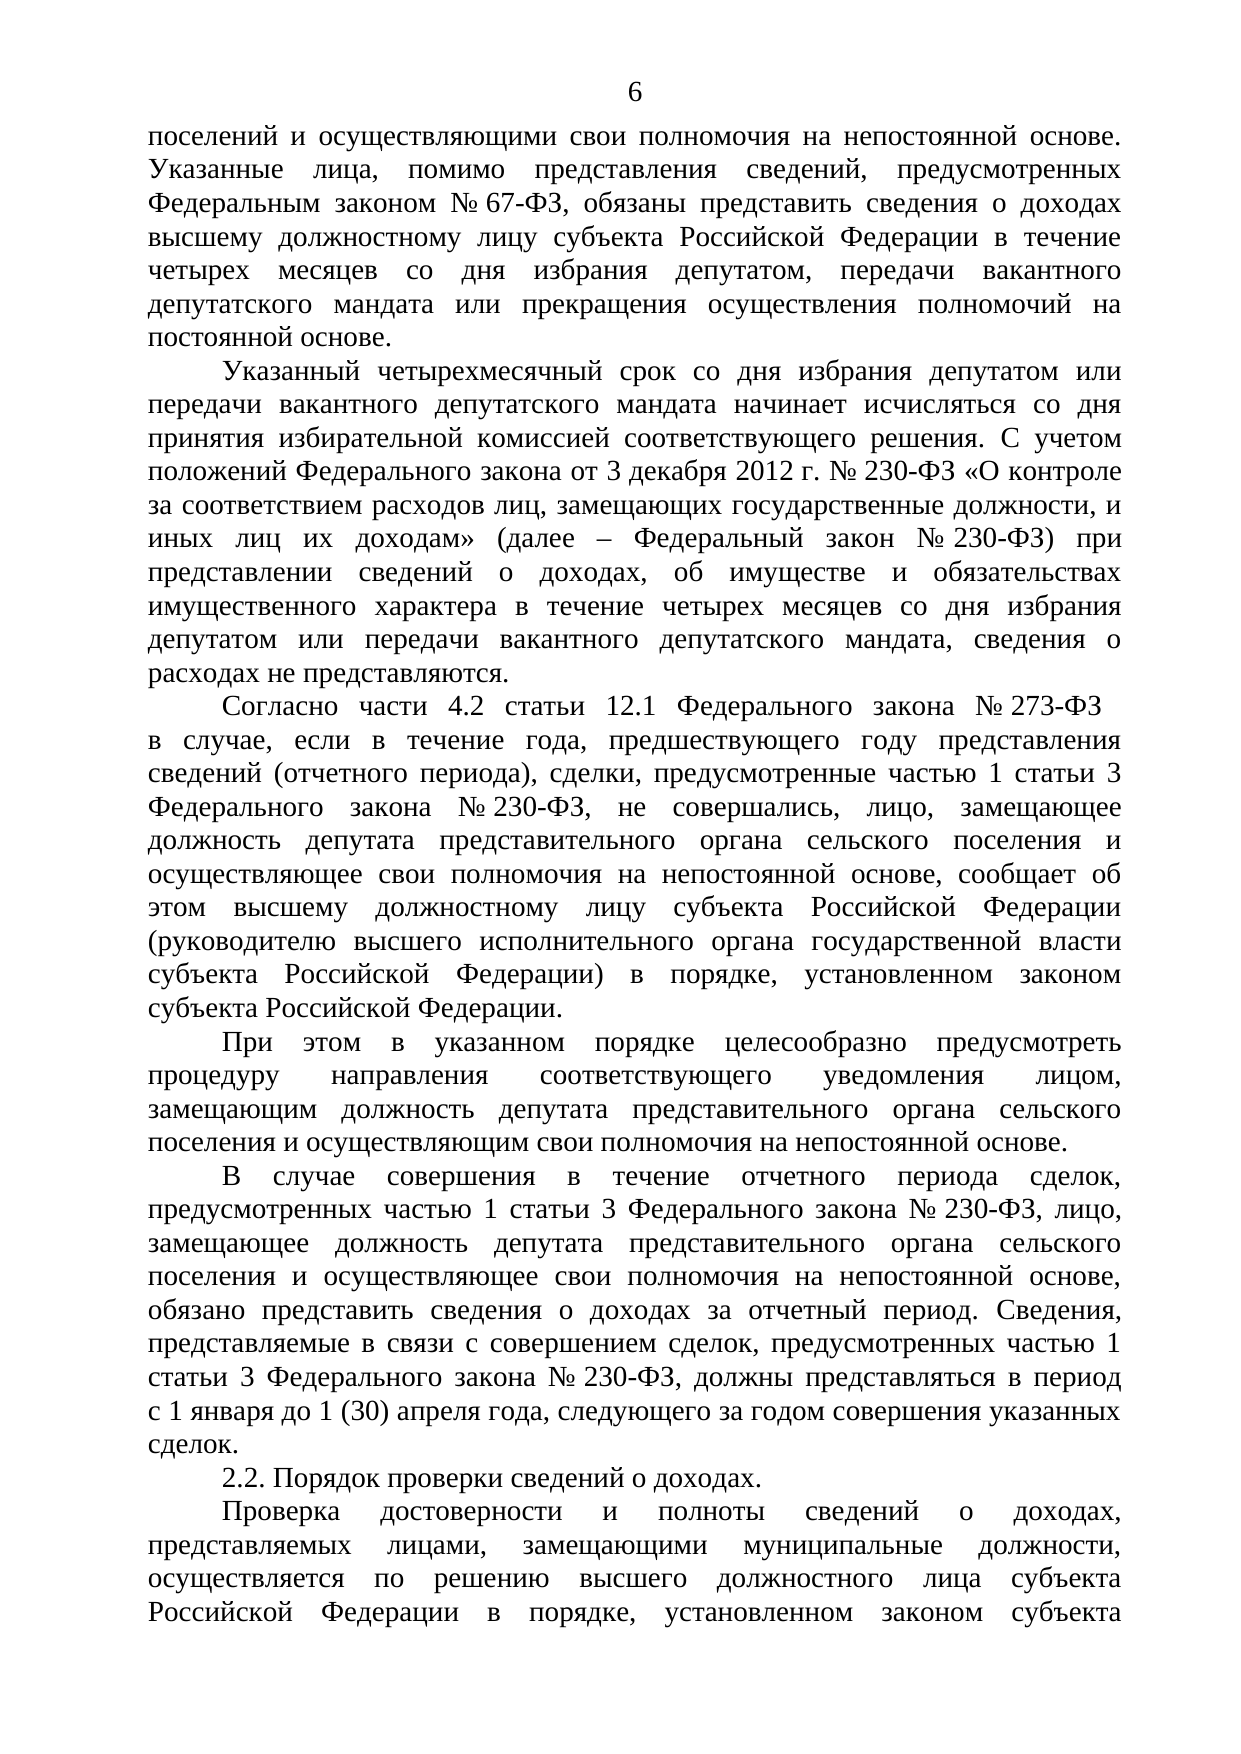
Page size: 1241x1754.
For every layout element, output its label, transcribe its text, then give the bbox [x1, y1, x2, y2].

text 2.2. Порядок проверки сведений о доходах. [148, 1460, 1122, 1493]
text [148, 118, 1122, 353]
text Указанный четырехмесячный срок со дня избрания депутатом или передачи вакантного депутатского мандата начинает исчисляться со дня принятия избирательной комиссией соответствующего решения. С учетом положений Федерального закона от 3 декабря 2012 г. № 230-ФЗ «О контроле за соответствием расходов лиц, замещающих государственные должности, и иных лиц их доходам» (далее – Федеральный закон № 230-ФЗ) при представлении сведений о доходах, об имуществе и обязательствах имущественного характера в течение четырех месяцев со дня избрания депутатом или передачи вакантного депутатского мандата, сведения о расходах не представляются. [148, 353, 1122, 688]
text При этом в указанном порядке целесообразно предусмотреть процедуру направления соответствующего уведомления лицом, замещающим должность депутата представительного органа сельского поселения и осуществляющим свои полномочия на непостоянной основе. [148, 1024, 1122, 1158]
text Согласно части 4.2 статьи 12.1 Федерального закона № 273-ФЗ в случае, если в течение года, предшествующего году представления сведений (отчетного периода), сделки, предусмотренные частью 1 статьи 3 Федерального закона № 230-ФЗ, не совершались, лицо, замещающее должность депутата представительного органа сельского поселения и осуществляющее свои полномочия на непостоянной основе, сообщает об этом высшему должностному лицу субъекта Российской Федерации (руководителю высшего исполнительного органа государственной власти субъекта Российской Федерации) в порядке, установленном законом субъекта Российской Федерации. [148, 688, 1122, 1024]
text В случае совершения в течение отчетного периода сделок, предусмотренных частью 1 статьи 3 Федерального закона № 230-ФЗ, лицо, замещающее должность депутата представительного органа сельского поселения и осуществляющее свои полномочия на непостоянной основе, обязано представить сведения о доходах за отчетный период. Сведения, представляемые в связи с совершением сделок, предусмотренных частью 1 статьи 3 Федерального закона № 230-ФЗ, должны представляться в период с 1 января до 1 (30) апреля года, следующего за годом совершения указанных сделок. [148, 1158, 1122, 1460]
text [148, 1493, 1122, 1627]
